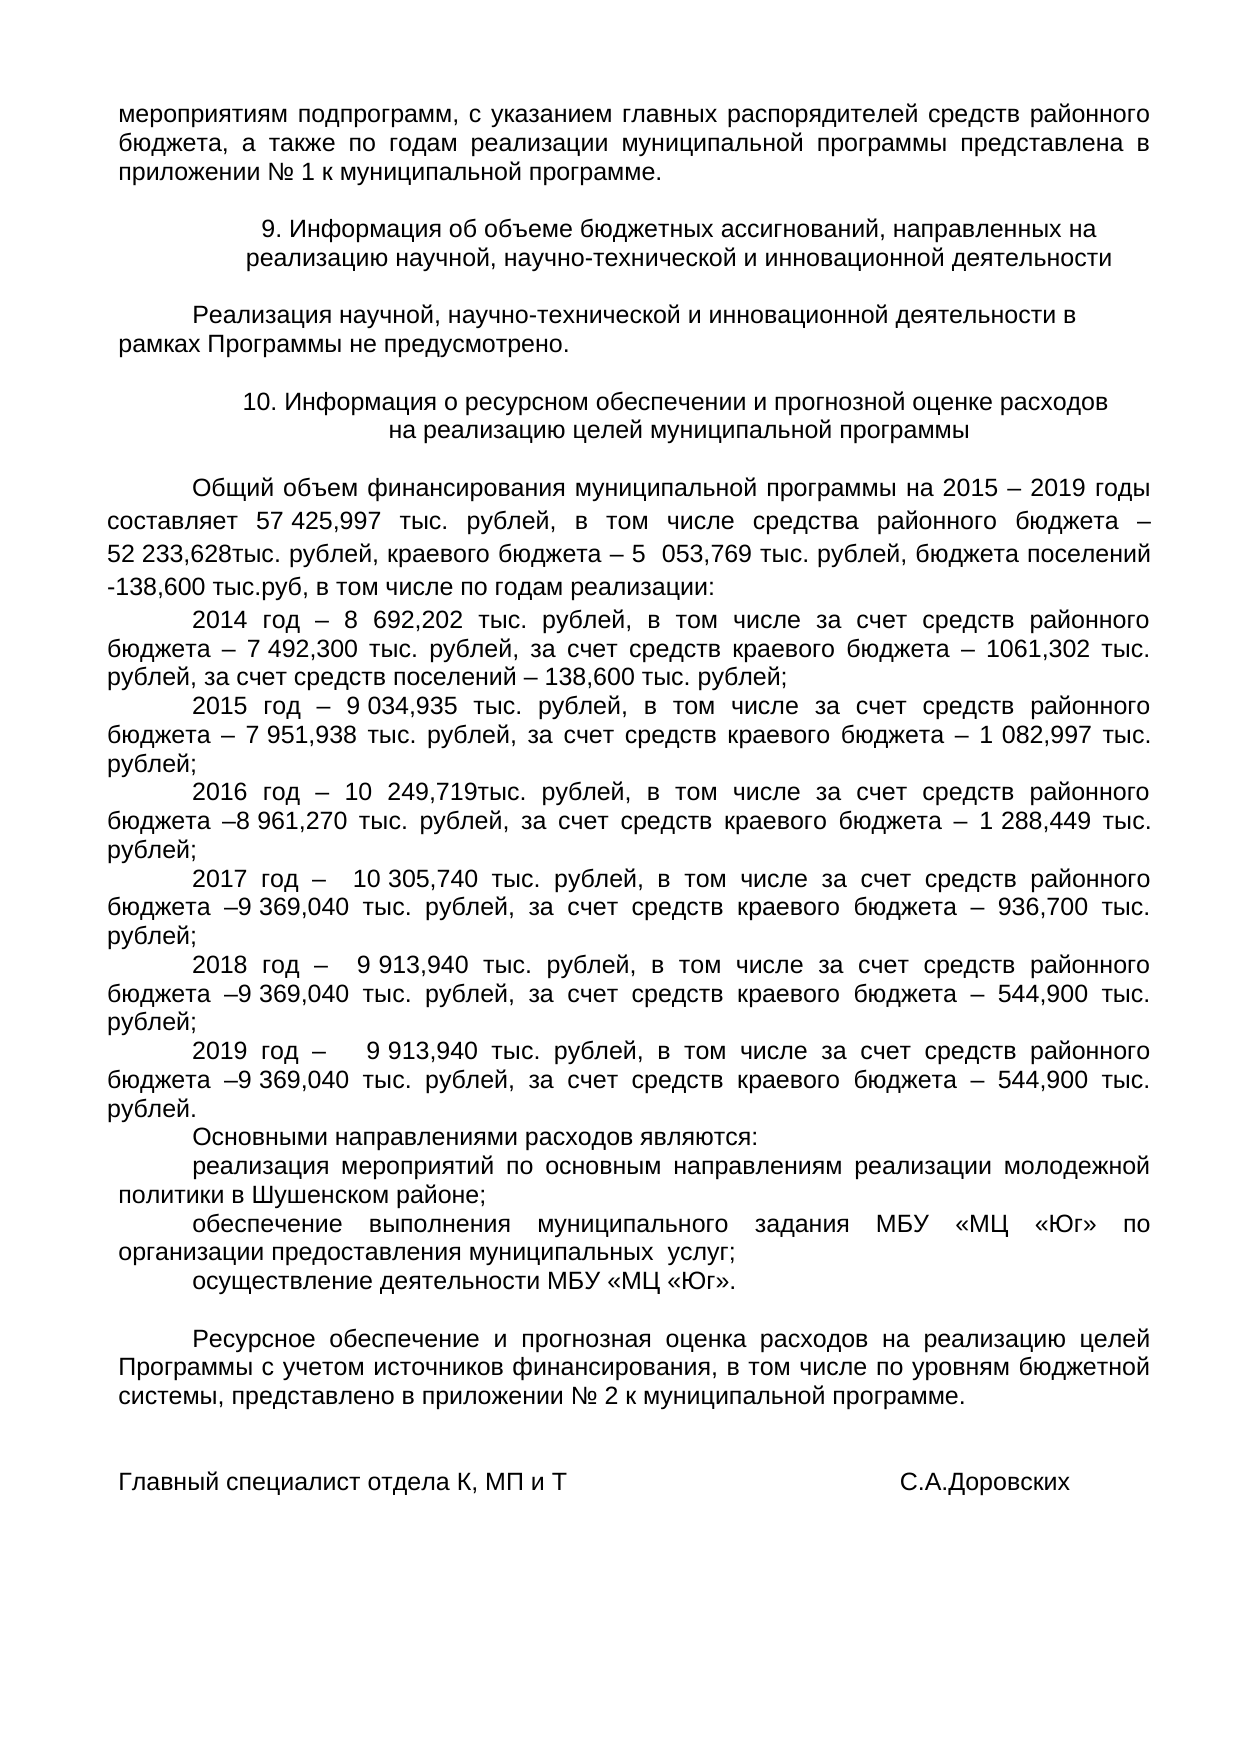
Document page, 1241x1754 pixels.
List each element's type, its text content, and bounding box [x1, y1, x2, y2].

text 2014 год – 8 692,202 тыс. рублей, в том числе за счет средств районного бюджета – 7 492,300 тыс. рублей, за счет средств краевого бюджета – 1061,302 тыс. рублей, за счет средств поселений – 138,600 тыс. рублей; [107, 605, 1152, 691]
list обеспечение выполнения муниципального задания МБУ «МЦ «Юг» по организации предоставления муниципальных услуг; [118, 1209, 1152, 1266]
text 2016 год – 10 249,719тыс. рублей, в том числе за счет средств районного бюджета –8 961,270 тыс. рублей, за счет средств краевого бюджета – 1 288,449 тыс. рублей; [107, 777, 1152, 864]
list Основными направлениями расходов являются: [118, 1122, 1152, 1151]
text 2019 год – 9 913,940 тыс. рублей, в том числе за счет средств районного бюджета –9 369,040 тыс. рублей, за счет средств краевого бюджета – 544,900 тыс. рублей. [107, 1036, 1152, 1122]
text Общий объем финансирования муниципальной программы на 2015 – 2019 годы составляет 57 425,997 тыс. рублей, в том числе средства районного бюджета – 52 233,628тыс. рублей, краевого бюджета – 5 053,769 тыс. рублей, бюджета поселений -138,600 тыс.руб, в том числе по годам реализации: [107, 473, 1152, 601]
text реализация мероприятий по основным направлениям реализации молодежной политики в Шушенском районе; [118, 1151, 1152, 1209]
list 9. Информация об объеме бюджетных ассигнований, направленных на реализацию научной, научно-технической и инновационной деятельности [207, 214, 1152, 272]
text 2018 год – 9 913,940 тыс. рублей, в том числе за счет средств районного бюджета –9 369,040 тыс. рублей, за счет средств краевого бюджета – 544,900 тыс. рублей; [107, 950, 1152, 1036]
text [118, 99, 1152, 185]
list Реализация научной, научно-технической и инновационной деятельности в рамках Программы не предусмотрено. [118, 300, 1152, 358]
list Главный специалист отдела К, МП и Т С.А.Доровских [118, 1467, 1152, 1496]
text 2015 год – 9 034,935 тыс. рублей, в том числе за счет средств районного бюджета – 7 951,938 тыс. рублей, за счет средств краевого бюджета – 1 082,997 тыс. рублей; [107, 691, 1152, 777]
text осуществление деятельности МБУ «МЦ «Юг». [118, 1266, 1152, 1295]
text 2017 год – 10 305,740 тыс. рублей, в том числе за счет средств районного бюджета –9 369,040 тыс. рублей, за счет средств краевого бюджета – 936,700 тыс. рублей; [107, 864, 1152, 950]
list 10. Информация о ресурсном обеспечении и прогнозной оценке расходов на реализацию целей муниципальной программы [207, 387, 1152, 444]
text Ресурсное обеспечение и прогнозная оценка расходов на реализацию целей Программы с учетом источников финансирования, в том числе по уровням бюджетной системы, представлено в приложении № 2 к муниципальной программе. [118, 1324, 1152, 1410]
